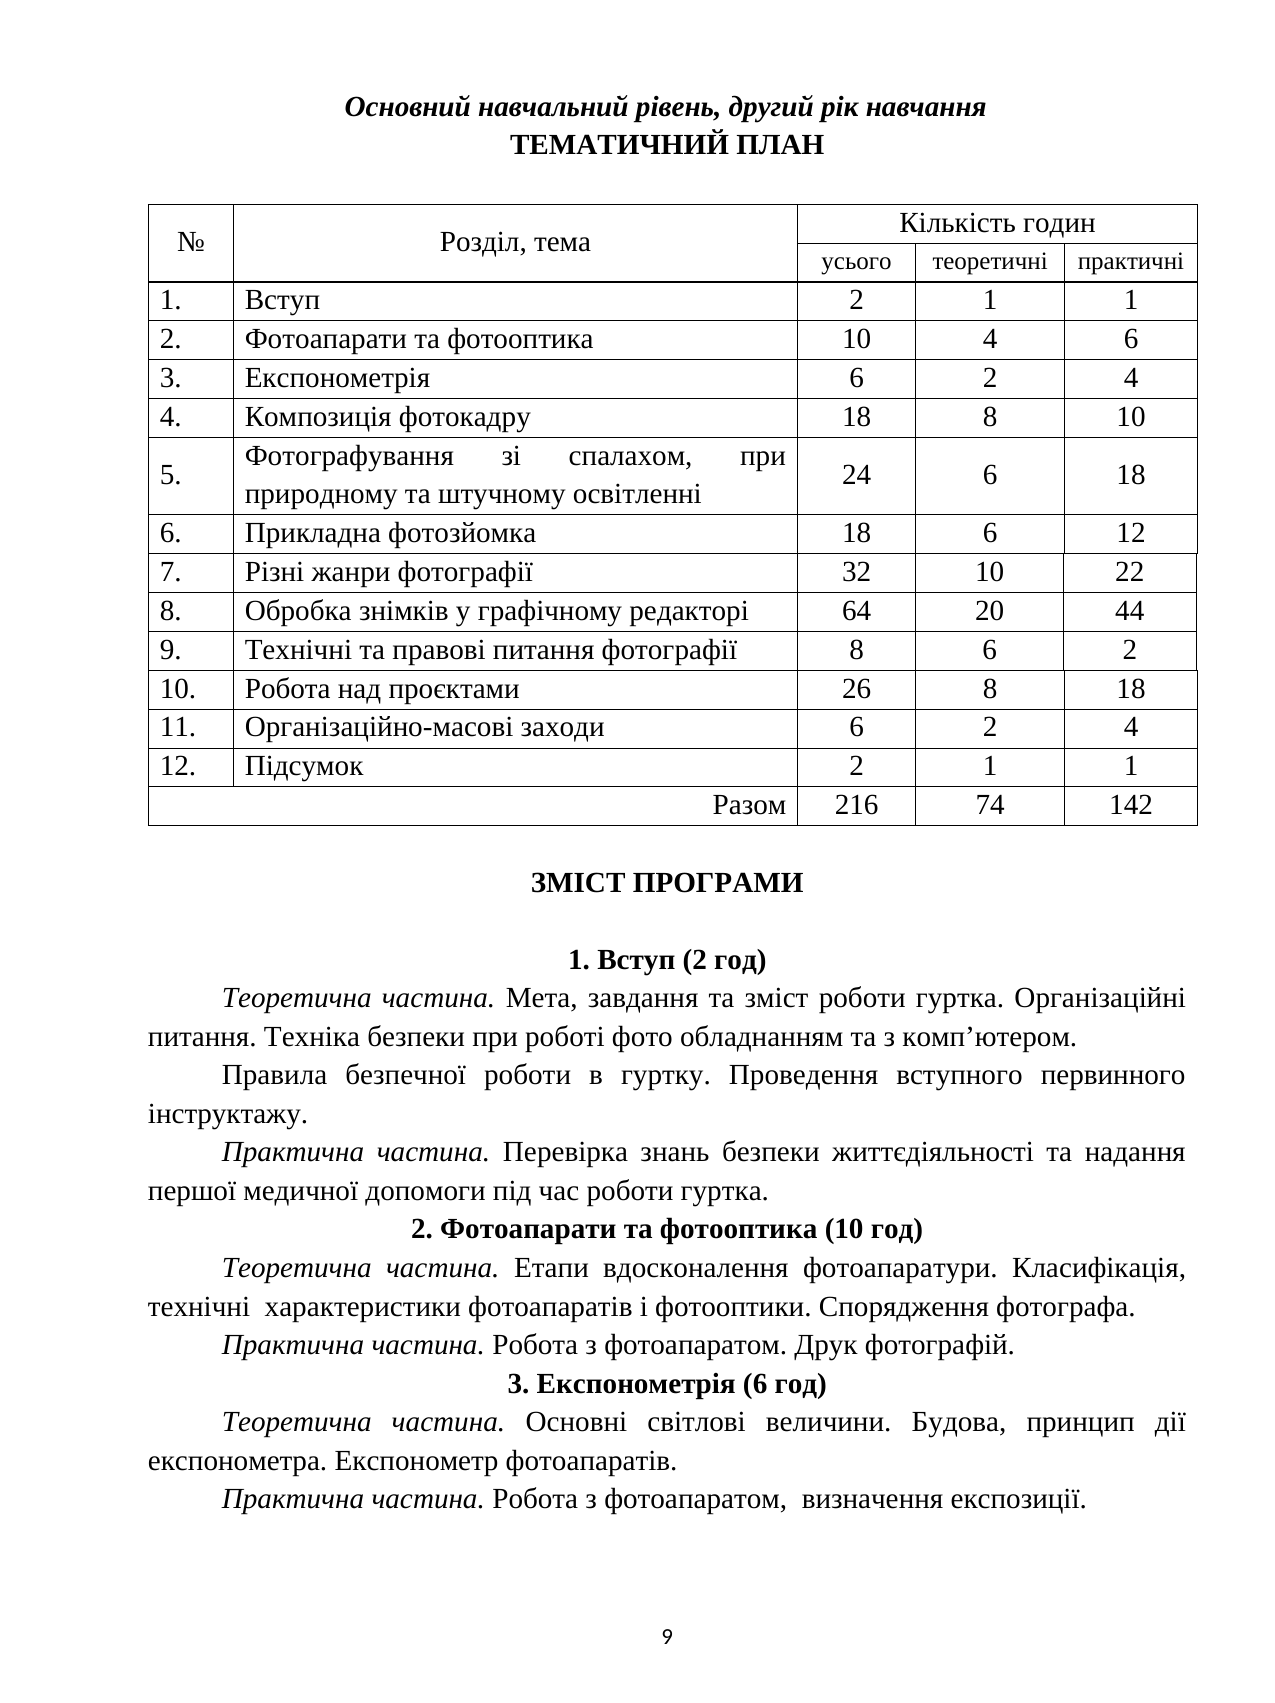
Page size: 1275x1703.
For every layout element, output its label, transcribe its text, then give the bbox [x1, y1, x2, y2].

table_cell 6 [916, 632, 1063, 670]
table_cell 32 [798, 554, 915, 592]
table_cell Підсумок [234, 749, 797, 786]
table_cell Різні жанри фотографії [234, 554, 797, 592]
table_cell 2 [798, 283, 915, 320]
table_cell 6 [798, 710, 915, 747]
text ЗМІСТ ПРОГРАМИ [148, 865, 1186, 898]
table_cell 1. [149, 283, 233, 320]
table_cell 12 [1065, 515, 1197, 553]
table_header Кількість годин [798, 205, 1197, 243]
table_cell 8. [149, 593, 233, 631]
table_cell 10 [1065, 399, 1197, 437]
text Правила безпечної роботи в гуртку. Проведення вступного первинного інструктажу. [148, 1057, 1186, 1129]
table_cell 8 [916, 399, 1064, 437]
table_cell 2 [916, 360, 1064, 398]
table_cell 10. [149, 671, 233, 708]
table_cell 6 [798, 360, 915, 398]
table_cell 1 [1065, 749, 1197, 786]
table_cell 10 [798, 321, 915, 359]
table_cell 26 [798, 671, 915, 708]
table_cell 4. [149, 399, 233, 437]
text Практична частина. Перевірка знань безпеки життєдіяльності та надання першої медичної допомоги під час роботи гуртка. [148, 1134, 1186, 1207]
text Теоретична частина. Основні світлові величини. Будова, принцип дії експонометра. Експонометр фотоапаратів. [148, 1404, 1186, 1476]
table_cell 2 [916, 710, 1064, 747]
table_cell усього [798, 244, 915, 281]
table_cell 4 [916, 321, 1064, 359]
table_cell Композиція фотокадру [234, 399, 797, 437]
table_cell 1 [1065, 283, 1197, 320]
text Теоретична частина. Етапи вдосконалення фотоапаратури. Класифікація, технічні характеристики фотоапаратів і фотооптики. Спорядження фотографа. [148, 1250, 1186, 1322]
table_cell 18 [798, 515, 915, 553]
table_cell Технічні та правові питання фотографії [234, 632, 797, 670]
table_header Розділ, тема [234, 205, 797, 281]
table_cell Експонометрія [234, 360, 797, 398]
table_cell 20 [916, 593, 1063, 631]
table_cell 216 [798, 787, 915, 825]
table_cell 18 [1065, 438, 1197, 514]
table_cell 2 [798, 749, 915, 786]
table_cell 7. [149, 554, 233, 592]
table_cell 2. [149, 321, 233, 359]
table_cell Вступ [234, 283, 797, 320]
table_cell 4 [1065, 360, 1197, 398]
table_cell 142 [1065, 787, 1197, 825]
table_cell 6 [916, 515, 1064, 553]
text Практична частина. Робота з фотоапаратом. Друк фотографій. [148, 1327, 1186, 1361]
table_cell 18 [1065, 671, 1197, 708]
table_cell Фотоапарати та фотооптика [234, 321, 797, 359]
table_cell теоретичні [916, 244, 1064, 281]
table_cell 74 [916, 787, 1064, 825]
table_cell 8 [798, 632, 915, 670]
table_cell Разом [149, 787, 797, 825]
table_cell 8 [916, 671, 1064, 708]
table_cell 1 [916, 283, 1064, 320]
text 3. Експонометрія (6 год) [148, 1366, 1186, 1399]
text Теоретична частина. Мета, завдання та зміст роботи гуртка. Організаційні питання. Техніка безпеки при роботі фото обладнанням та з комп’ютером. [148, 980, 1186, 1052]
text Практична частина. Робота з фотоапаратом, визначення експозиції. [148, 1481, 1186, 1515]
table_cell Робота над проєктами [234, 671, 797, 708]
table_cell 3. [149, 360, 233, 398]
table_cell Обробка знімків у графічному редакторі [234, 593, 797, 631]
table_cell 18 [798, 399, 915, 437]
table_cell 11. [149, 710, 233, 747]
table_cell 64 [798, 593, 915, 631]
table_cell Фотографування зі спалахом, при природному та штучному освітленні [234, 438, 797, 514]
text Основний навчальний рівень, другий рік навчання [148, 89, 1186, 122]
table_cell 24 [798, 438, 915, 514]
table_cell 12. [149, 749, 233, 786]
text 2. Фотоапарати та фотооптика (10 год) [148, 1212, 1186, 1245]
table_cell 44 [1064, 593, 1196, 631]
table_cell 6 [916, 438, 1064, 514]
table_cell 1 [916, 749, 1064, 786]
table_cell 22 [1064, 554, 1196, 592]
table_cell 2 [1064, 632, 1196, 670]
table_cell 5. [149, 438, 233, 514]
table_header № [149, 205, 233, 281]
text ТЕМАТИЧНИЙ ПЛАН [148, 127, 1186, 161]
table_cell 9. [149, 632, 233, 670]
text 1. Вступ (2 год) [148, 942, 1186, 975]
table_cell практичні [1065, 244, 1197, 281]
table_cell Прикладна фотозйомка [234, 515, 797, 553]
table_cell 4 [1065, 710, 1197, 747]
table_cell 6 [1065, 321, 1197, 359]
table_cell 6. [149, 515, 233, 553]
table_cell Організаційно-масові заходи [234, 710, 797, 747]
table_cell 10 [916, 554, 1063, 592]
